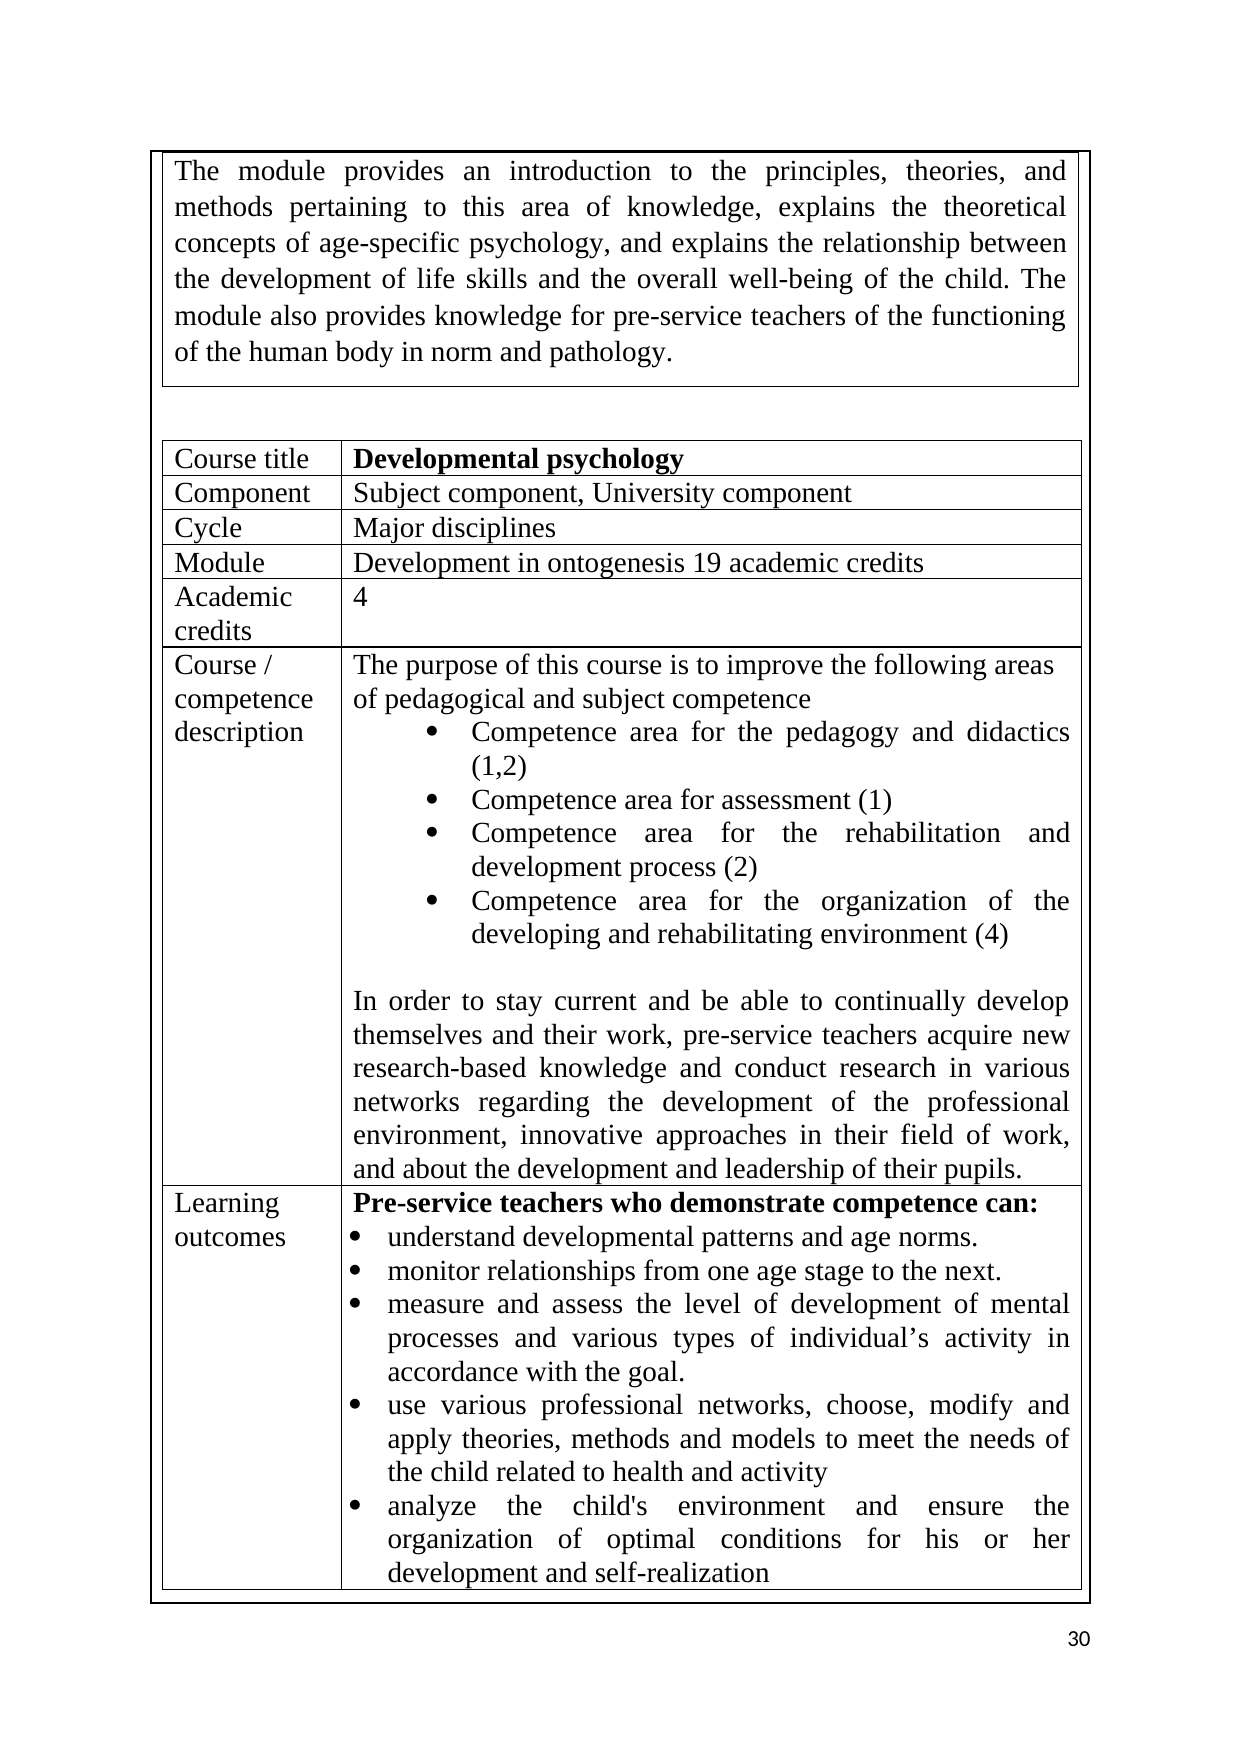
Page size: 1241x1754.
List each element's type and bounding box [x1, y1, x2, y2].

table_cell [152, 152, 1089, 1602]
